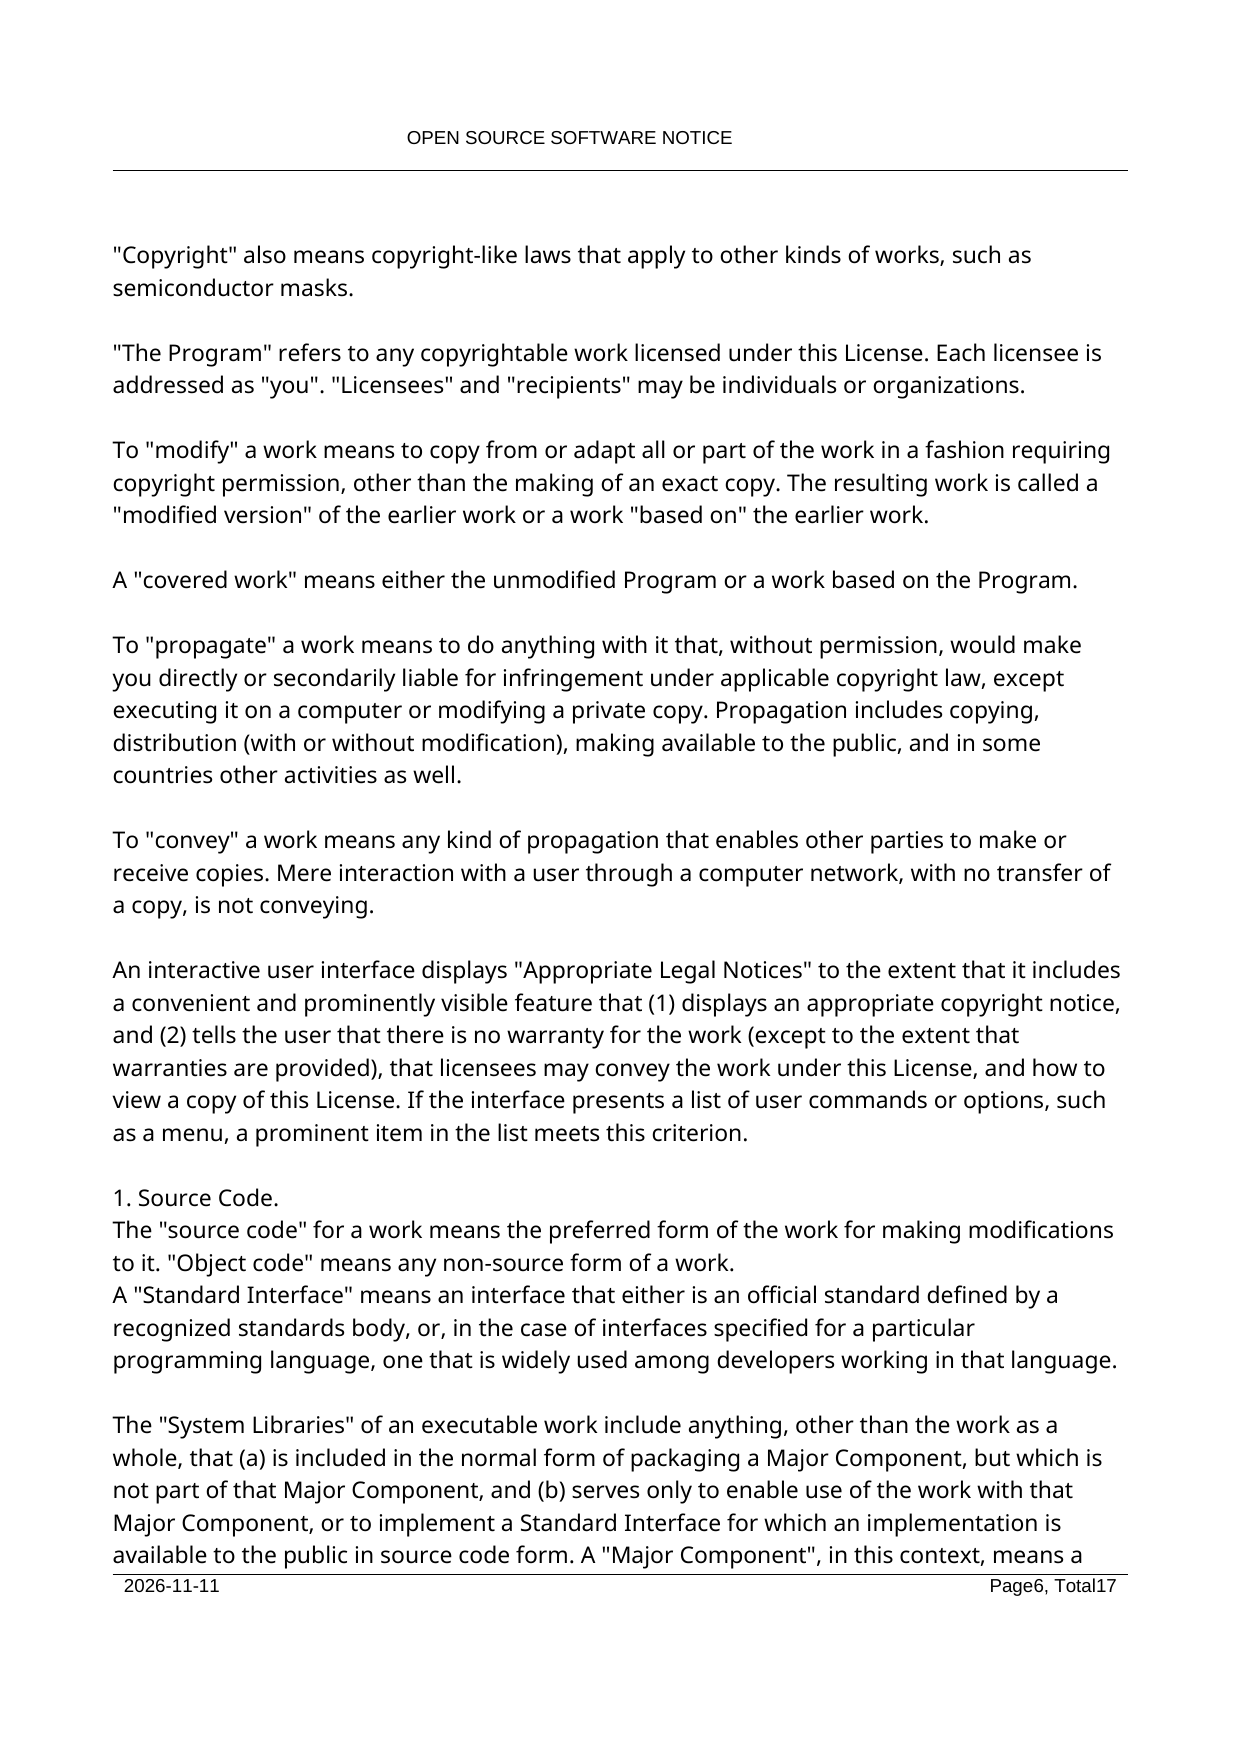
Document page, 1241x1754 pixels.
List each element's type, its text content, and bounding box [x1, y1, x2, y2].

text To "propagate" a work means to do anything with it that, without permission, would make you directly or secondarily liable for infringement under applicable copyright law, except executing it on a computer or modifying a private copy. Propagation includes copying, distribution (with or without modification), making available to the public, and in some countries other activities as well. [112, 629, 1128, 791]
text 1. Source Code. [112, 1181, 1128, 1214]
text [112, 1409, 1128, 1571]
text "The Program" refers to any copyrightable work licensed under this License. Each licensee is addressed as "you". "Licensees" and "recipients" may be individuals or organizations. [112, 336, 1128, 401]
text A "covered work" means either the unmodified Program or a work based on the Program. [112, 564, 1128, 596]
text A "Standard Interface" means an interface that either is an official standard defined by a recognized standards body, or, in the case of interfaces specified for a particular programming language, one that is widely used among developers working in that language. [112, 1279, 1128, 1376]
text The "source code" for a work means the preferred form of the work for making modifications to it. "Object code" means any non-source form of a work. [112, 1214, 1128, 1279]
text To "convey" a work means any kind of propagation that enables other parties to make or receive copies. Mere interaction with a user through a computer network, with no transfer of a copy, is not conveying. [112, 824, 1128, 921]
text An interactive user interface displays "Appropriate Legal Notices" to the extent that it includes a convenient and prominently visible feature that (1) displays an appropriate copyright notice, and (2) tells the user that there is no warranty for the work (except to the extent that warranties are provided), that licensees may convey the work under this License, and how to view a copy of this License. If the interface presents a list of user commands or options, such as a menu, a prominent item in the list meets this criterion. [112, 954, 1128, 1149]
text "Copyright" also means copyright-like laws that apply to other kinds of works, such as semiconductor masks. [112, 239, 1128, 304]
text To "modify" a work means to copy from or adapt all or part of the work in a fashion requiring copyright permission, other than the making of an exact copy. The resulting work is called a "modified version" of the earlier work or a work "based on" the earlier work. [112, 434, 1128, 531]
